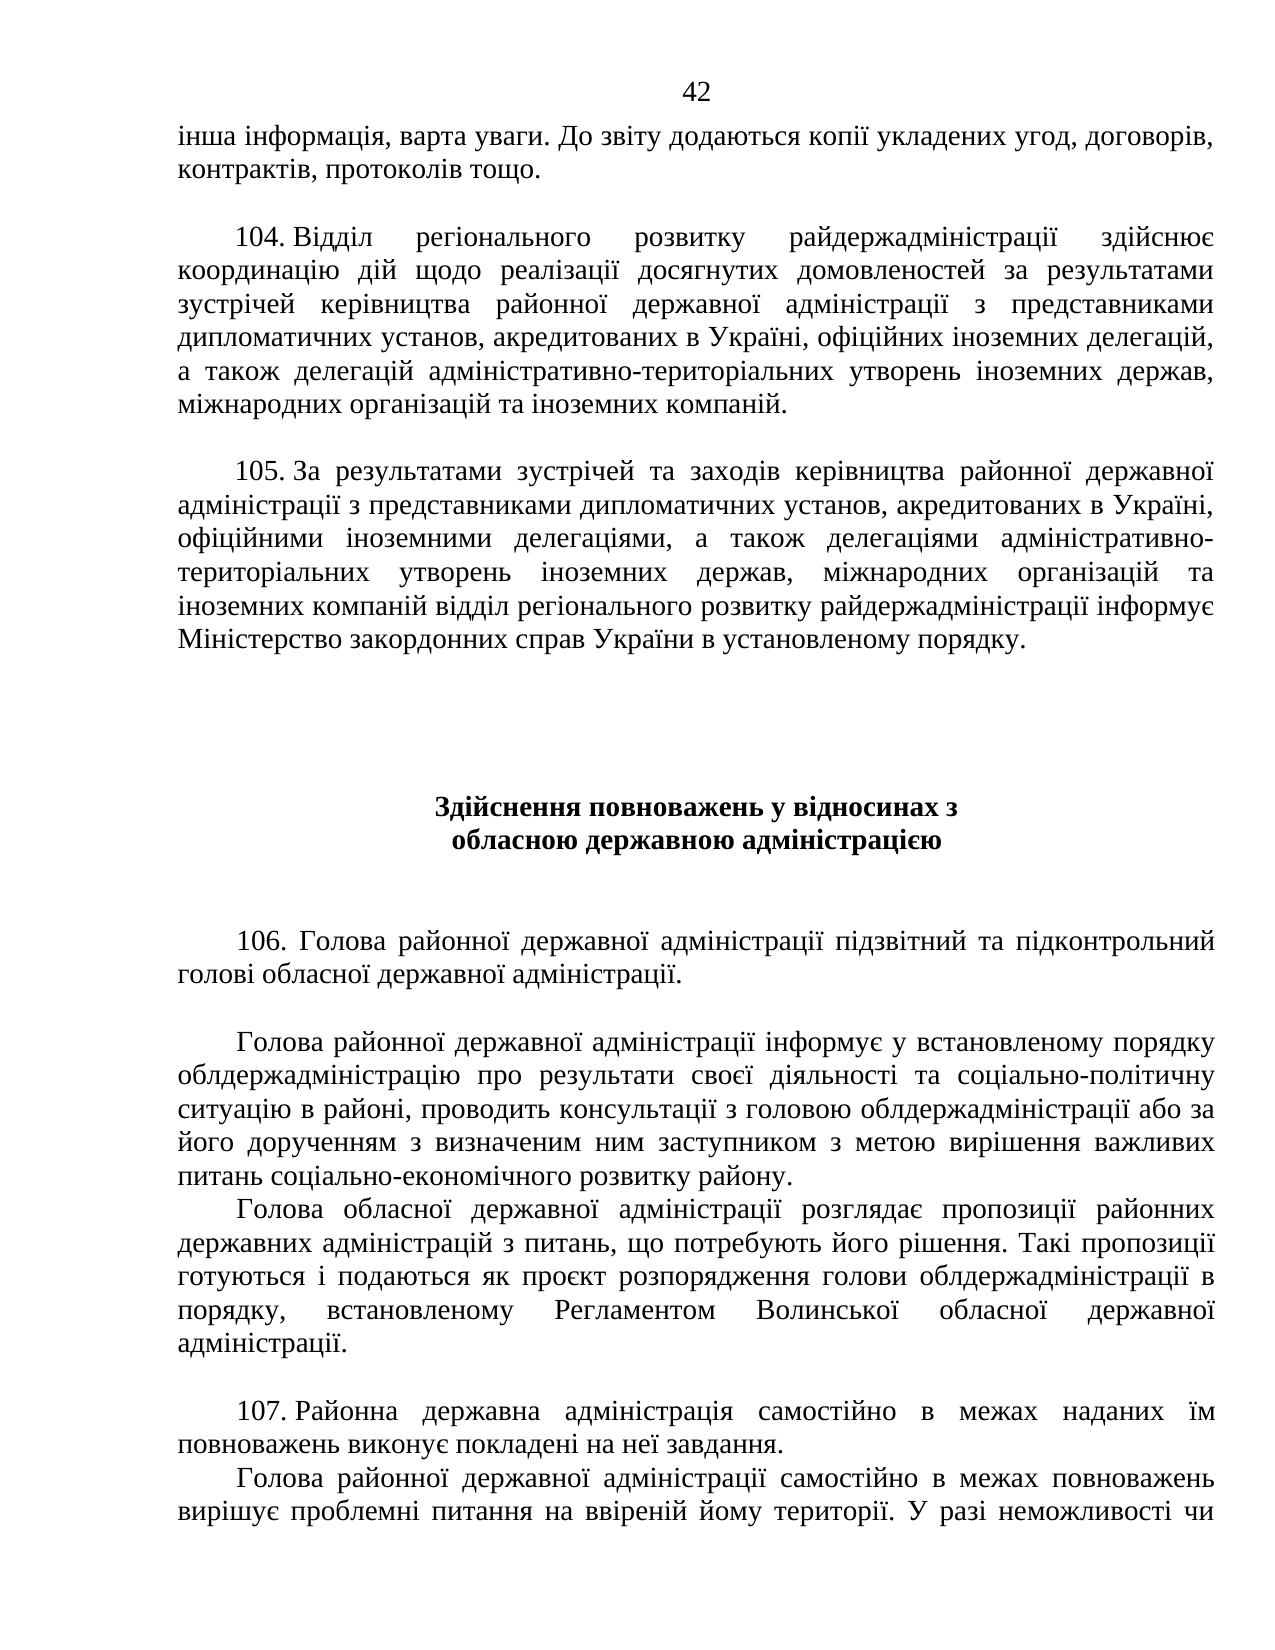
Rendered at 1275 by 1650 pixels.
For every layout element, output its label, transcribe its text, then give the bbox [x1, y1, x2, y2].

text 107. Районна державна адміністрація самостійно в межах наданих їм повноважень виконує покладені на неї завдання. [177, 1393, 1216, 1460]
text Голова обласної державної адміністрації розглядає пропозиції районних державних адміністрацій з питань, що потребують його рішення. Такі пропозиції готуються і подаються як проєкт розпорядження голови облдержадміністрації в порядку, встановленому Регламентом Волинської обласної державної адміністрації. [177, 1191, 1216, 1359]
text 106. Голова районної державної адміністрації підзвітний та підконтрольний голові обласної державної адміністрації. [177, 923, 1216, 990]
text Голова районної державної адміністрації інформує у встановленому порядку облдержадміністрацію про результати своєї діяльності та соціально-політичну ситуацію в районі, проводить консультації з головою облдержадміністрації або за його дорученням з визначеним ним заступником з метою вирішення важливих питань соціально-економічного розвитку району. [177, 1024, 1216, 1191]
text Здійснення повноважень у відносинах з обласною державною адміністрацією [176, 789, 1216, 856]
text 104. Відділ регіонального розвитку райдержадміністрації здійснює координацію дій щодо реалізації досягнутих домовленостей за результатами зустрічей керівництва районної державної адміністрації з представниками дипломатичних установ, акредитованих в Україні, офіційних іноземних делегацій, а також делегацій адміністративно-територіальних утворень іноземних держав, міжнародних організацій та іноземних компаній. [177, 219, 1215, 420]
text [177, 1460, 1216, 1527]
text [177, 118, 1215, 185]
text 105. За результатами зустрічей та заходів керівництва районної державної адміністрації з представниками дипломатичних установ, акредитованих в Україні, офіційними іноземними делегаціями, а також делегаціями адміністративно-територіальних утворень іноземних держав, міжнародних організацій та іноземних компаній відділ регіонального розвитку райдержадміністрації інформує Міністерство закордонних справ України в установленому порядку. [177, 453, 1215, 655]
